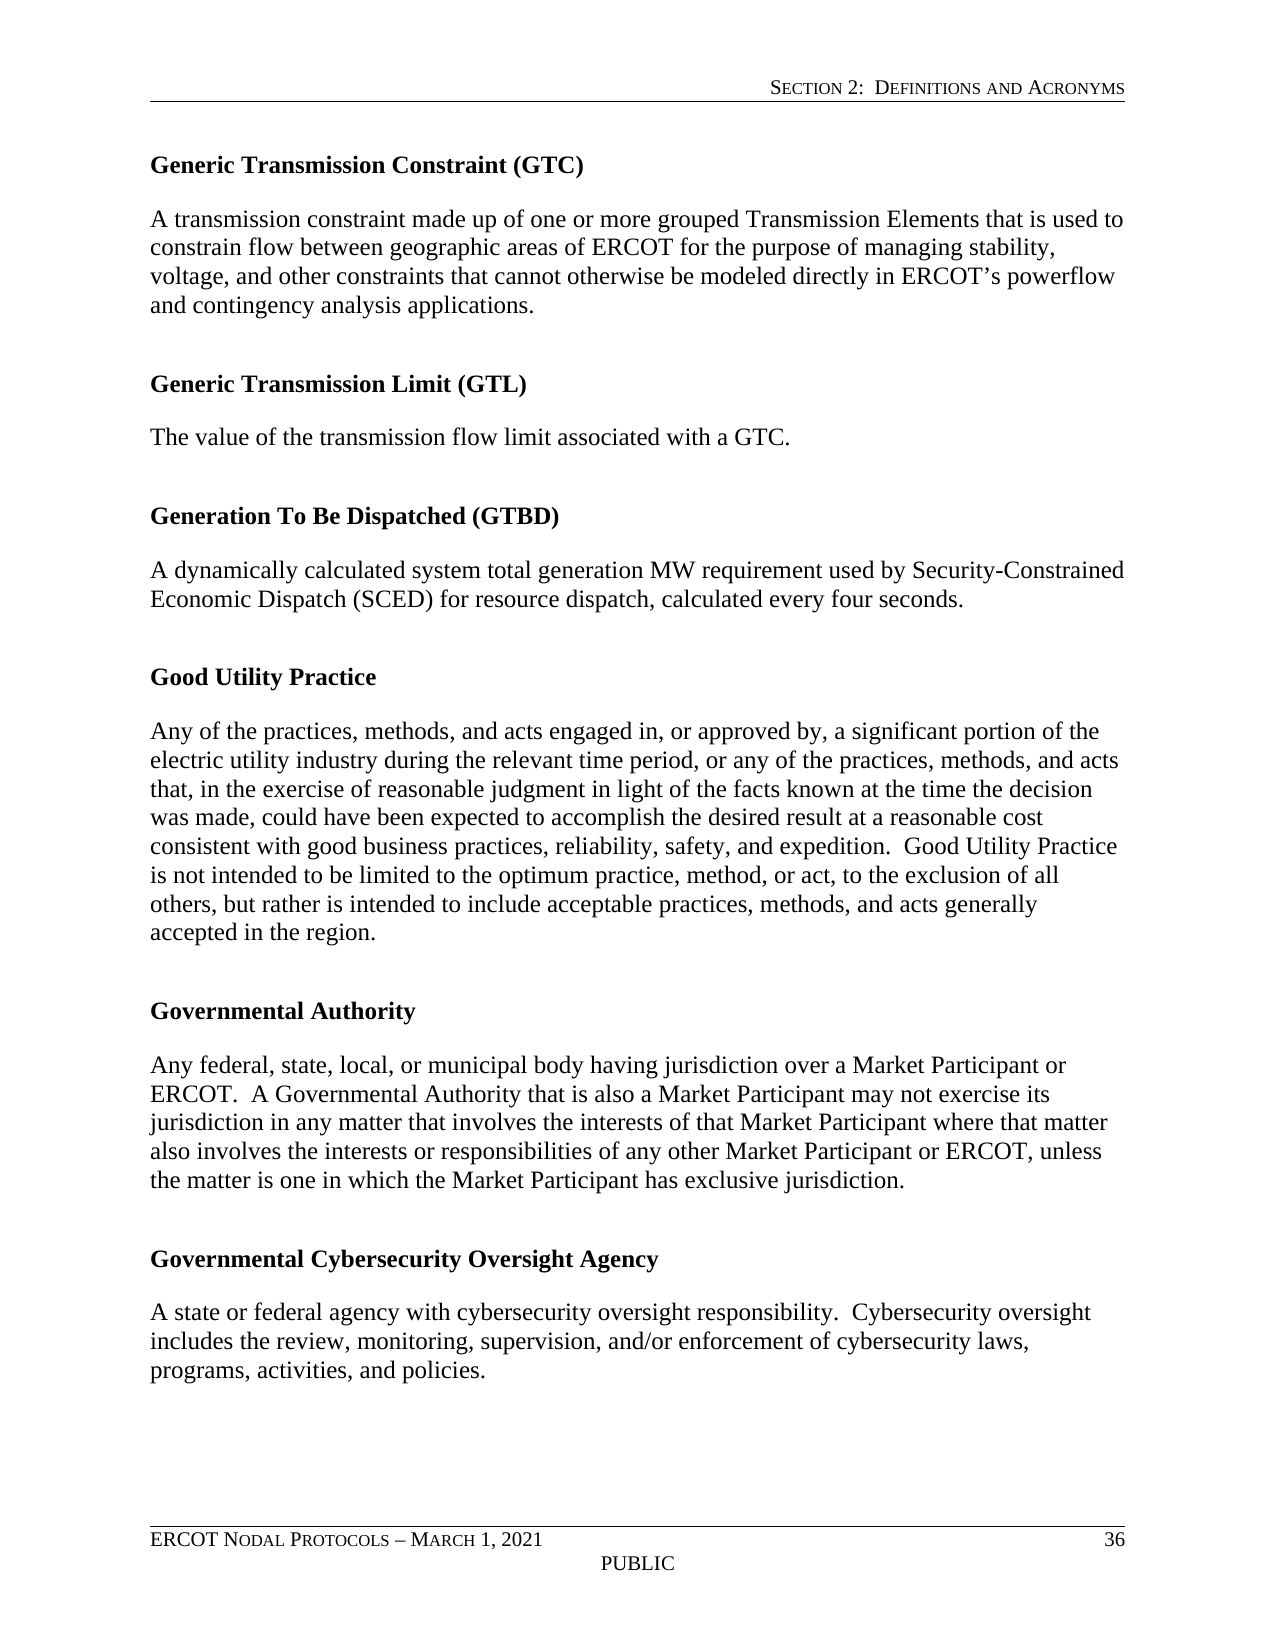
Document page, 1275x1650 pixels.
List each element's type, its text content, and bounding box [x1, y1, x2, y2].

text A dynamically calculated system total generation MW requirement used by Security-Constrained Economic Dispatch (SCED) for resource dispatch, calculated every four seconds. [150, 555, 1125, 612]
text Any of the practices, methods, and acts engaged in, or approved by, a significant portion of the electric utility industry during the relevant time period, or any of the practices, methods, and acts that, in the exercise of reasonable judgment in light of the facts known at the time the decision was made, could have been expected to accomplish the desired result at a reasonable cost consistent with good business practices, reliability, safety, and expedition. Good Utility Practice is not intended to be limited to the optimum practice, method, or act, to the exclusion of all others, but rather is intended to include acceptable practices, methods, and acts generally accepted in the region. [150, 716, 1125, 946]
text Generic Transmission Constraint (GTC) [150, 150, 1125, 179]
text A transmission constraint made up of one or more grouped Transmission Elements that is used to constrain flow between geographic areas of ERCOT for the purpose of managing stability, voltage, and other constraints that cannot otherwise be modeled directly in ERCOT’s powerflow and contingency analysis applications. [150, 204, 1125, 319]
text Good Utility Practice [150, 662, 1125, 691]
text A state or federal agency with cybersecurity oversight responsibility. Cybersecurity oversight includes the review, monitoring, supervision, and/or enforcement of cybersecurity laws, programs, activities, and policies. [150, 1297, 1125, 1384]
text Governmental Authority [150, 996, 1125, 1025]
text Generic Transmission Limit (GTL) [150, 369, 1125, 397]
text Generation To Be Dispatched (GTBD) [150, 501, 1125, 530]
text The value of the transmission flow limit associated with a GTC. [150, 422, 1125, 451]
text Any federal, state, local, or municipal body having jurisdiction over a Market Participant or ERCOT. A Governmental Authority that is also a Market Participant may not exercise its jurisdiction in any matter that involves the interests of that Market Participant where that matter also involves the interests or responsibilities of any other Market Participant or ERCOT, unless the matter is one in which the Market Participant has exclusive jurisdiction. [150, 1050, 1125, 1194]
text Governmental Cybersecurity Oversight Agency [150, 1244, 1125, 1272]
